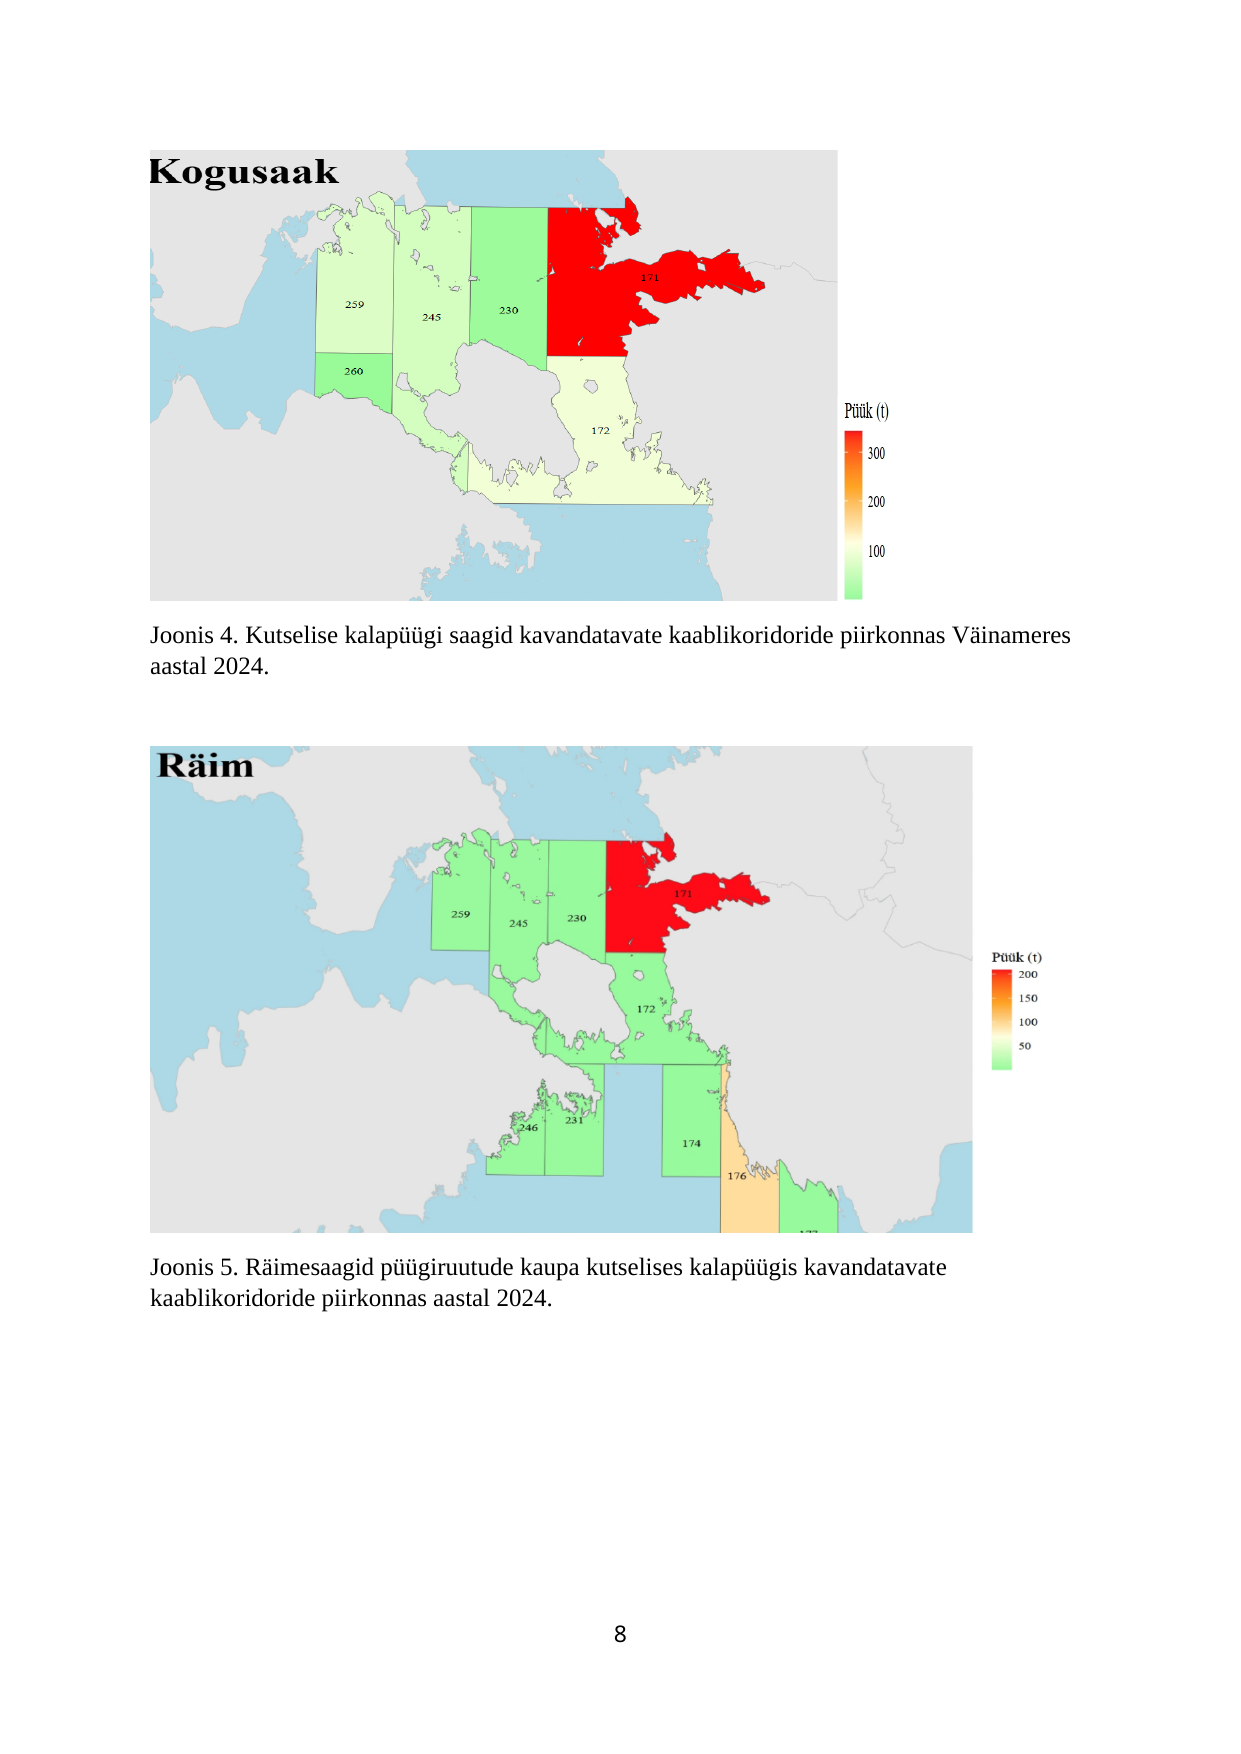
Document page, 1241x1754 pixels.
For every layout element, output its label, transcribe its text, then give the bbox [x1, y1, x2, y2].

text Joonis 4. Kutselise kalapüügi saagid kavandatavate kaablikoridoride piirkonnas Väinameres aastal 2024. [150, 620, 1090, 680]
picture [150, 150, 894, 601]
text Joonis 5. Räimesaagid püügiruutude kaupa kutselises kalapüügis kavandatavate kaablikoridoride piirkonnas aastal 2024. [150, 1252, 1090, 1312]
picture [150, 746, 1049, 1233]
